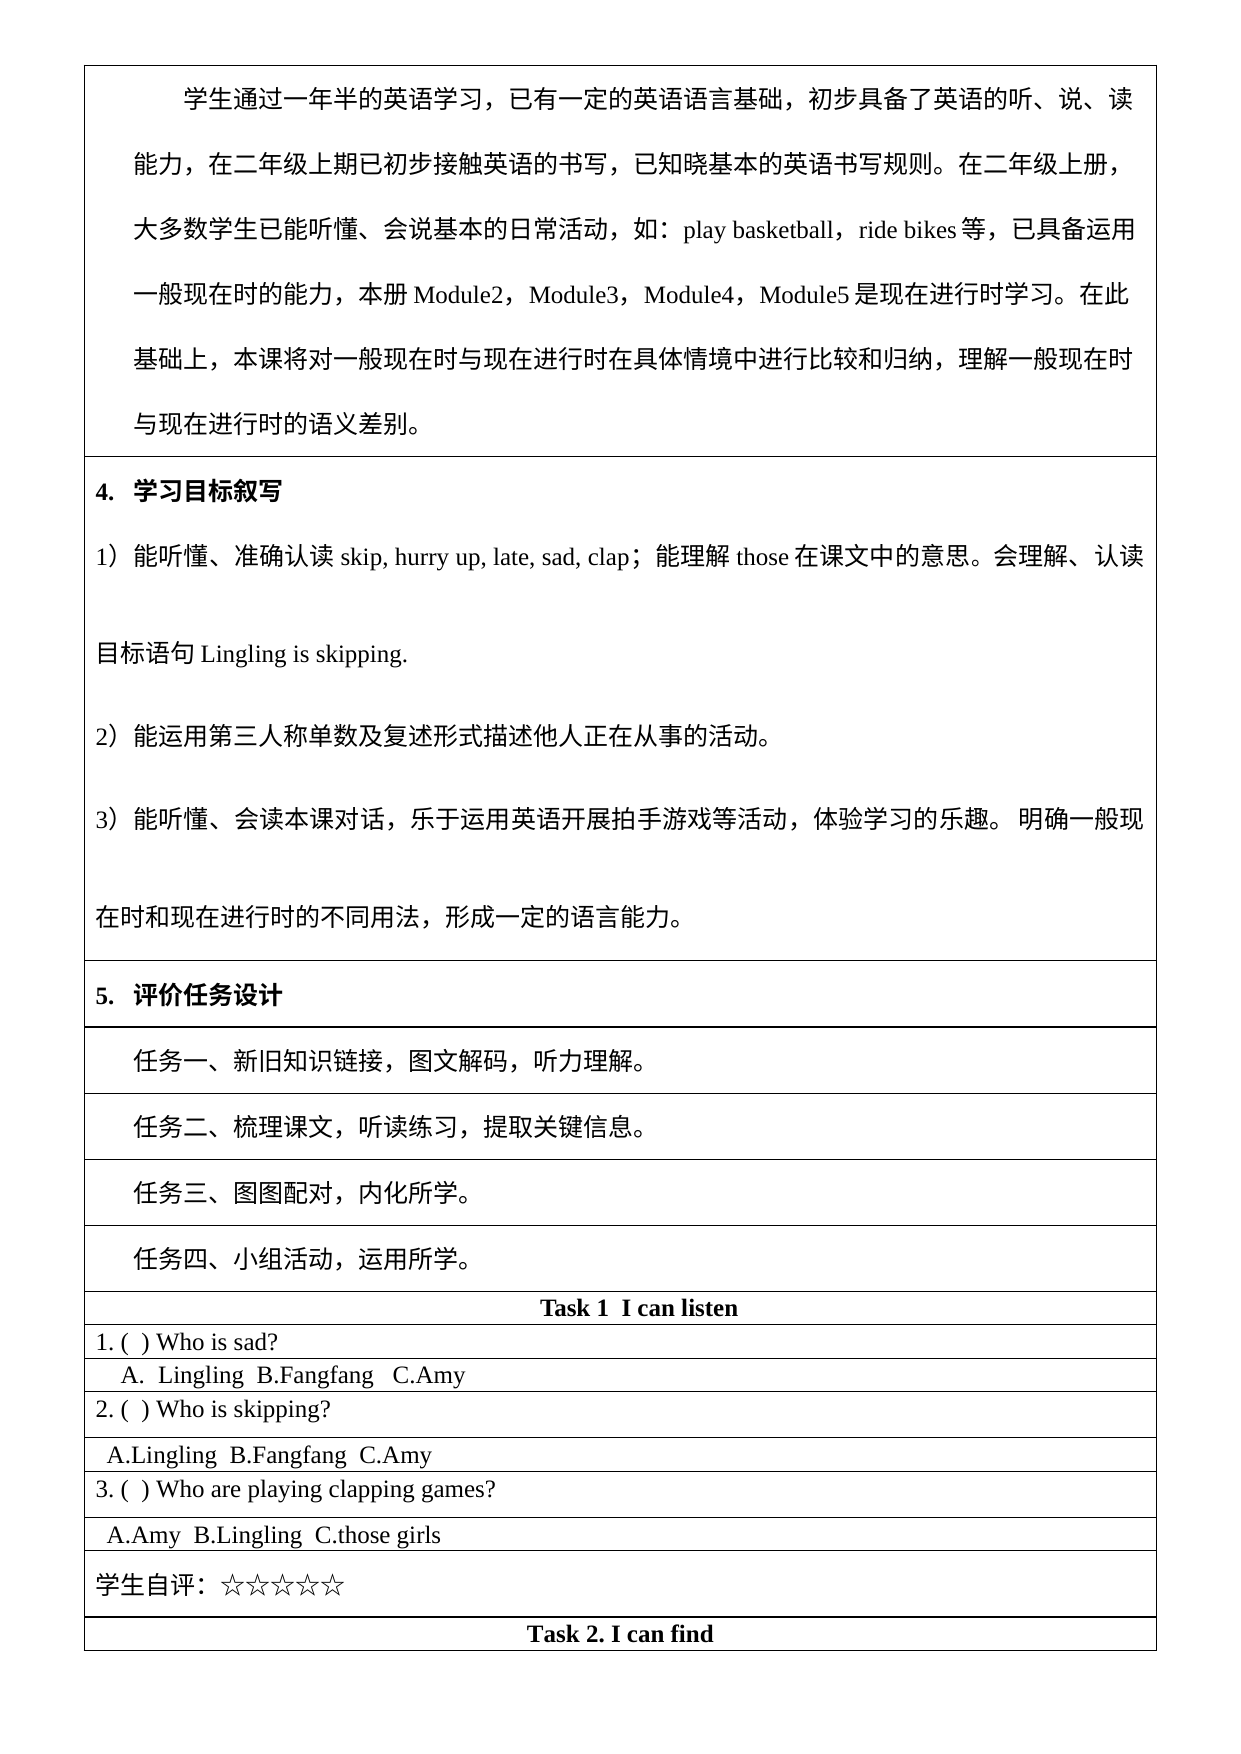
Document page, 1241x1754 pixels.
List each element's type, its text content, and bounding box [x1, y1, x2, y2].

table_cell 学习目标叙写 1）能听懂、准确认读skip, hurry up, late, sad, clap；能理解those在课文中的意思。会理解、认读目标语句Lingling is skipping. 2）能运用第三人称单数及复述形式描述他人正在从事的活动。 3）能听懂、会读本课对话，乐于运用英语开展拍手游戏等活动，体验学习的乐趣。明确一般现在时和现在进行时的不同用法，形成一定的语言能力。 [85, 457, 1156, 960]
table_cell A.Lingling B.Fangfang C.Amy [85, 1438, 1156, 1471]
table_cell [85, 66, 1156, 456]
table_cell 学生自评：☆☆☆☆☆ [85, 1551, 1156, 1616]
table_cell ( ) Who is skipping? [85, 1392, 1156, 1437]
table_cell ( ) Who is sad? [85, 1325, 1156, 1358]
table_cell Lingling B.Fangfang C.Amy [85, 1359, 1156, 1391]
table_cell 任务三、图图配对，内化所学。 [85, 1160, 1156, 1224]
table_cell 评价任务设计 [85, 961, 1156, 1026]
table_cell A.Amy B.Lingling C.those girls [85, 1518, 1156, 1550]
table_cell ( ) Who are playing clapping games? [85, 1472, 1156, 1517]
table_cell 任务一、新旧知识链接，图文解码，听力理解。 [85, 1028, 1156, 1092]
table_cell Task 2. I can find [85, 1618, 1156, 1650]
table_cell 任务四、小组活动，运用所学。 [85, 1226, 1156, 1291]
table_cell 任务二、梳理课文，听读练习，提取关键信息。 [85, 1094, 1156, 1158]
table_cell Task 1 I can listen [85, 1292, 1156, 1324]
